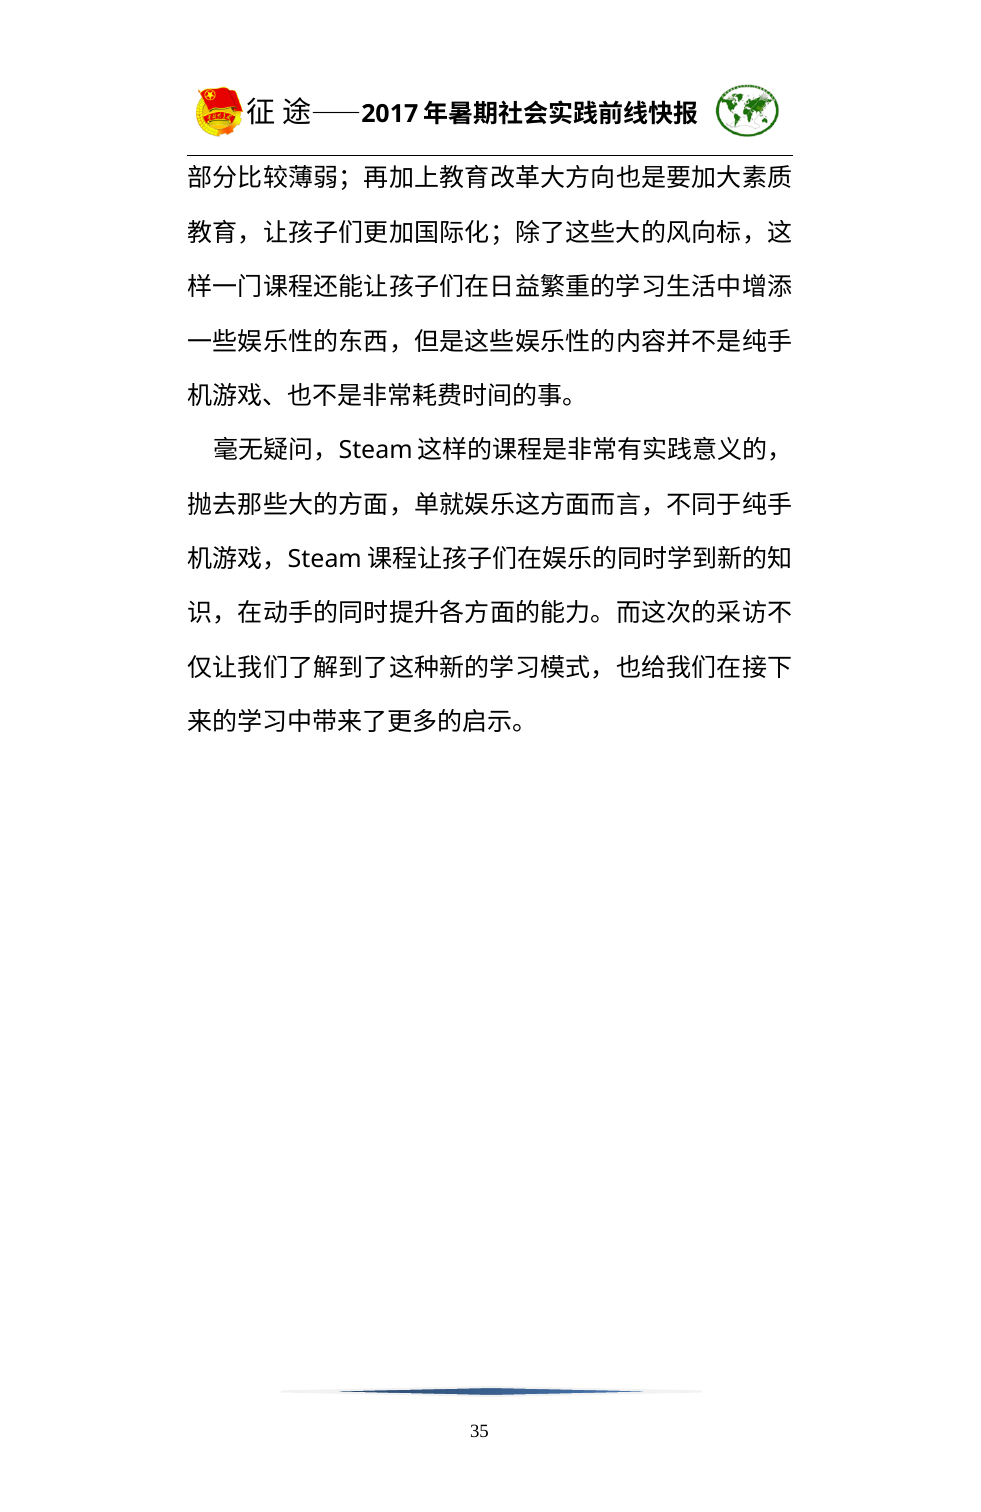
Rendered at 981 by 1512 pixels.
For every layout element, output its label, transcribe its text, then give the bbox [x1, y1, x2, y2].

picture [702, 65, 785, 152]
picture [194, 86, 244, 137]
